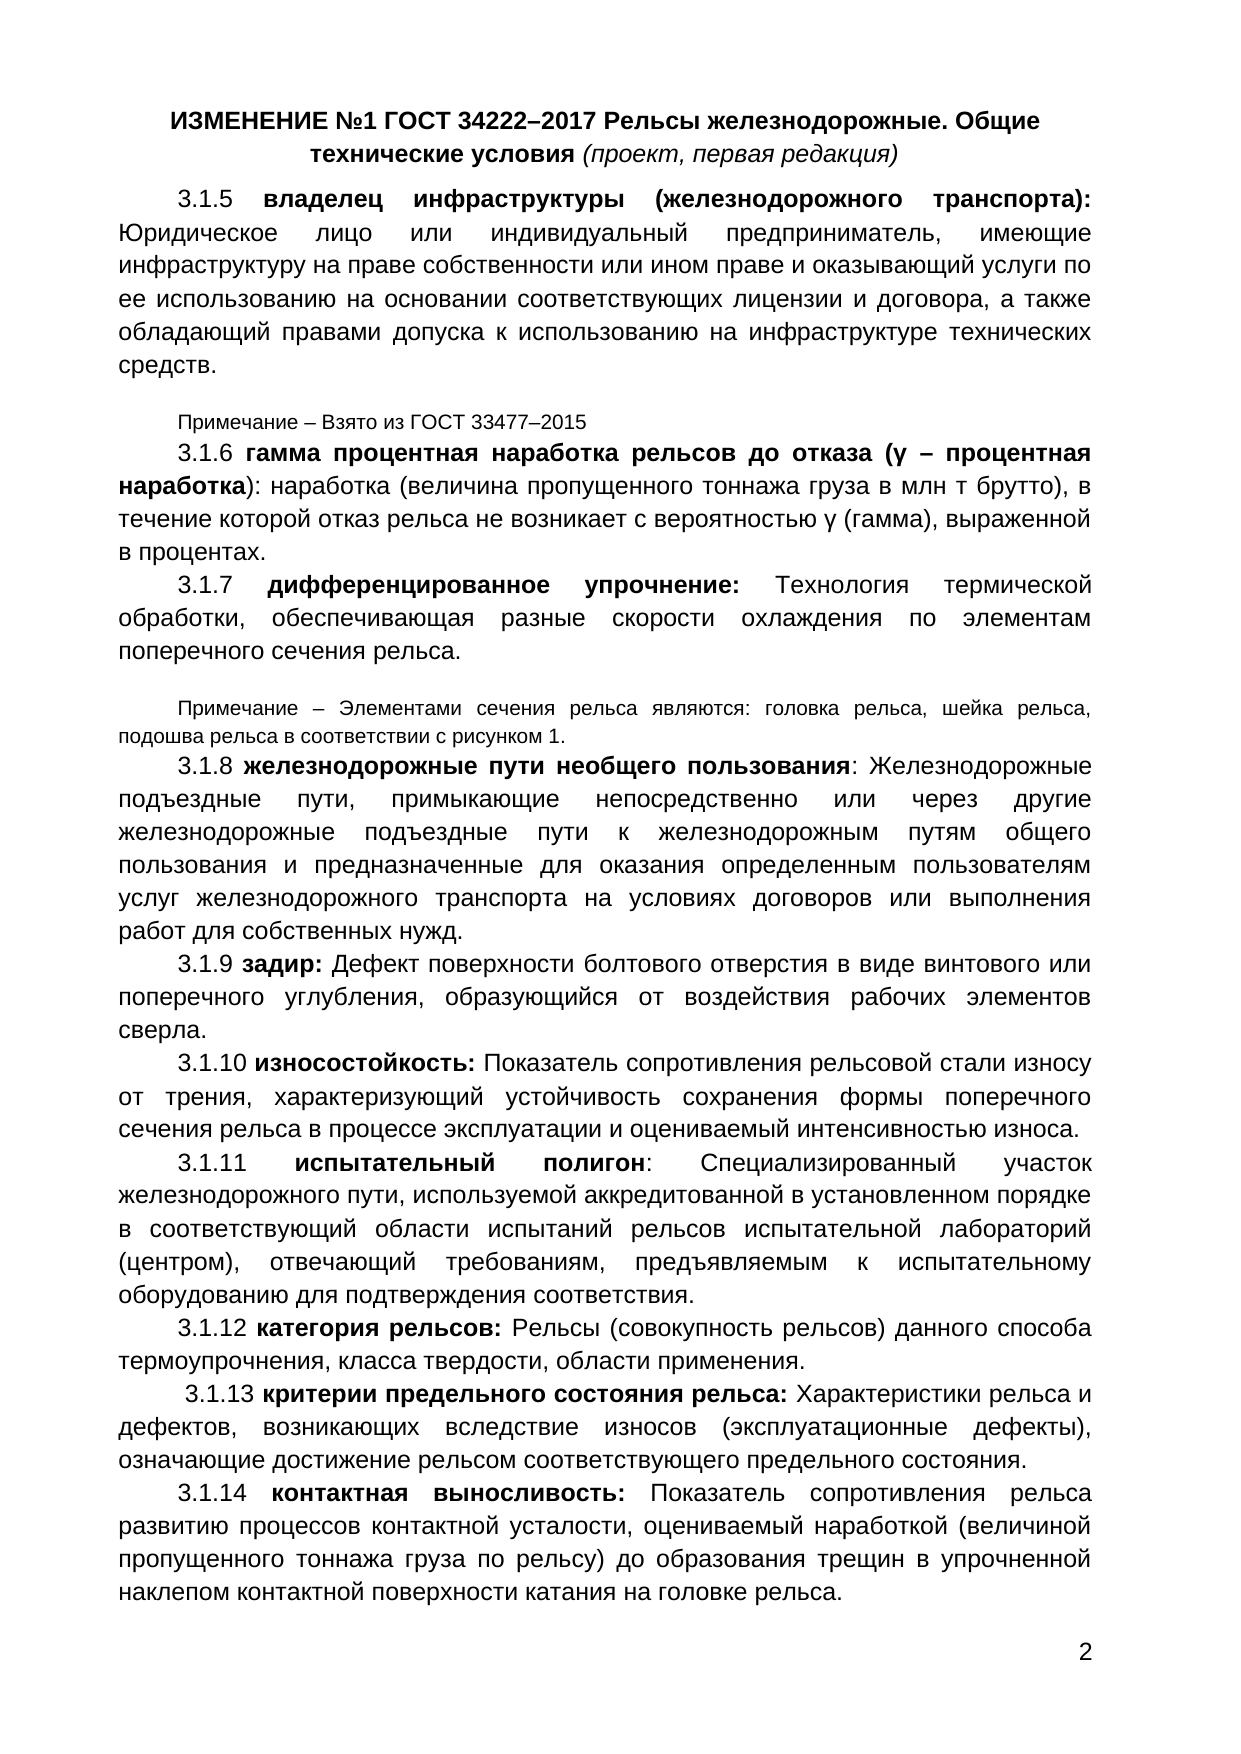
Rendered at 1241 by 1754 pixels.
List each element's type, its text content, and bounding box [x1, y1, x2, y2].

text 3.1.14 контактная выносливость: Показатель сопротивления рельса развитию процессов контактной усталости, оцениваемый наработкой (величиной пропущенного тоннажа груза по рельсу) до образования трещин в упрочненной наклепом контактной поверхности катания на головке рельса. [118, 1478, 1092, 1606]
text 3.1.5 владелец инфраструктуры (железнодорожного транспорта): Юридическое лицо или индивидуальный предприниматель, имеющие инфраструктуру на праве собственности или ином праве и оказывающий услуги по ее использованию на основании соответствующих лицензии и договора, а также обладающий правами допуска к использованию на инфраструктуре технических средств. [118, 184, 1092, 378]
text 3.1.12 категория рельсов: Рельсы (совокупность рельсов) данного способа термоупрочнения, класса твердости, области применения. [118, 1313, 1092, 1374]
text 3.1.10 износостойкость: Показатель сопротивления рельсовой стали износу от трения, характеризующий устойчивость сохранения формы поперечного сечения рельса в процессе эксплуатации и оцениваемый интенсивностью износа. [118, 1048, 1092, 1143]
text Примечание – Взято из ГОСТ 33477–2015 [118, 410, 1092, 434]
text Примечание – Элементами сечения рельса являются: головка рельса, шейка рельса, подошва рельса в соответствии с рисунком 1. [118, 696, 1092, 748]
text 3.1.6 гамма процентная наработка рельсов до отказа (γ – процентная наработка): наработка (величина пропущенного тоннажа груза в млн т брутто), в течение которой отказ рельса не возникает с вероятностью γ (гамма), выраженной в процентах. [118, 438, 1092, 565]
text 3.1.8 железнодорожные пути необщего пользования: Железнодорожные подъездные пути, примыкающие непосредственно или через другие железнодорожные подъездные пути к железнодорожным путям общего пользования и предназначенные для оказания определенным пользователям услуг железнодорожного транспорта на условиях договоров или выполнения работ для собственных нужд. [118, 751, 1092, 945]
text 3.1.7 дифференцированное упрочнение: Технология термической обработки, обеспечивающая разные скорости охлаждения по элементам поперечного сечения рельса. [118, 570, 1092, 664]
text 3.1.13 критерии предельного состояния рельса: Характеристики рельса и дефектов, возникающих вследствие износов (эксплуатационные дефекты), означающие достижение рельсом соответствующего предельного состояния. [118, 1379, 1092, 1473]
text 3.1.11 испытательный полигон: Специализированный участок железнодорожного пути, используемой аккредитованной в установленном порядке в соответствующий области испытаний рельсов испытательной лабораторий (центром), отвечающий требованиям, предъявляемым к испытательному оборудованию для подтверждения соответствия. [118, 1147, 1092, 1308]
text 3.1.9 задир: Дефект поверхности болтового отверстия в виде винтового или поперечного углубления, образующийся от воздействия рабочих элементов сверла. [118, 949, 1092, 1044]
